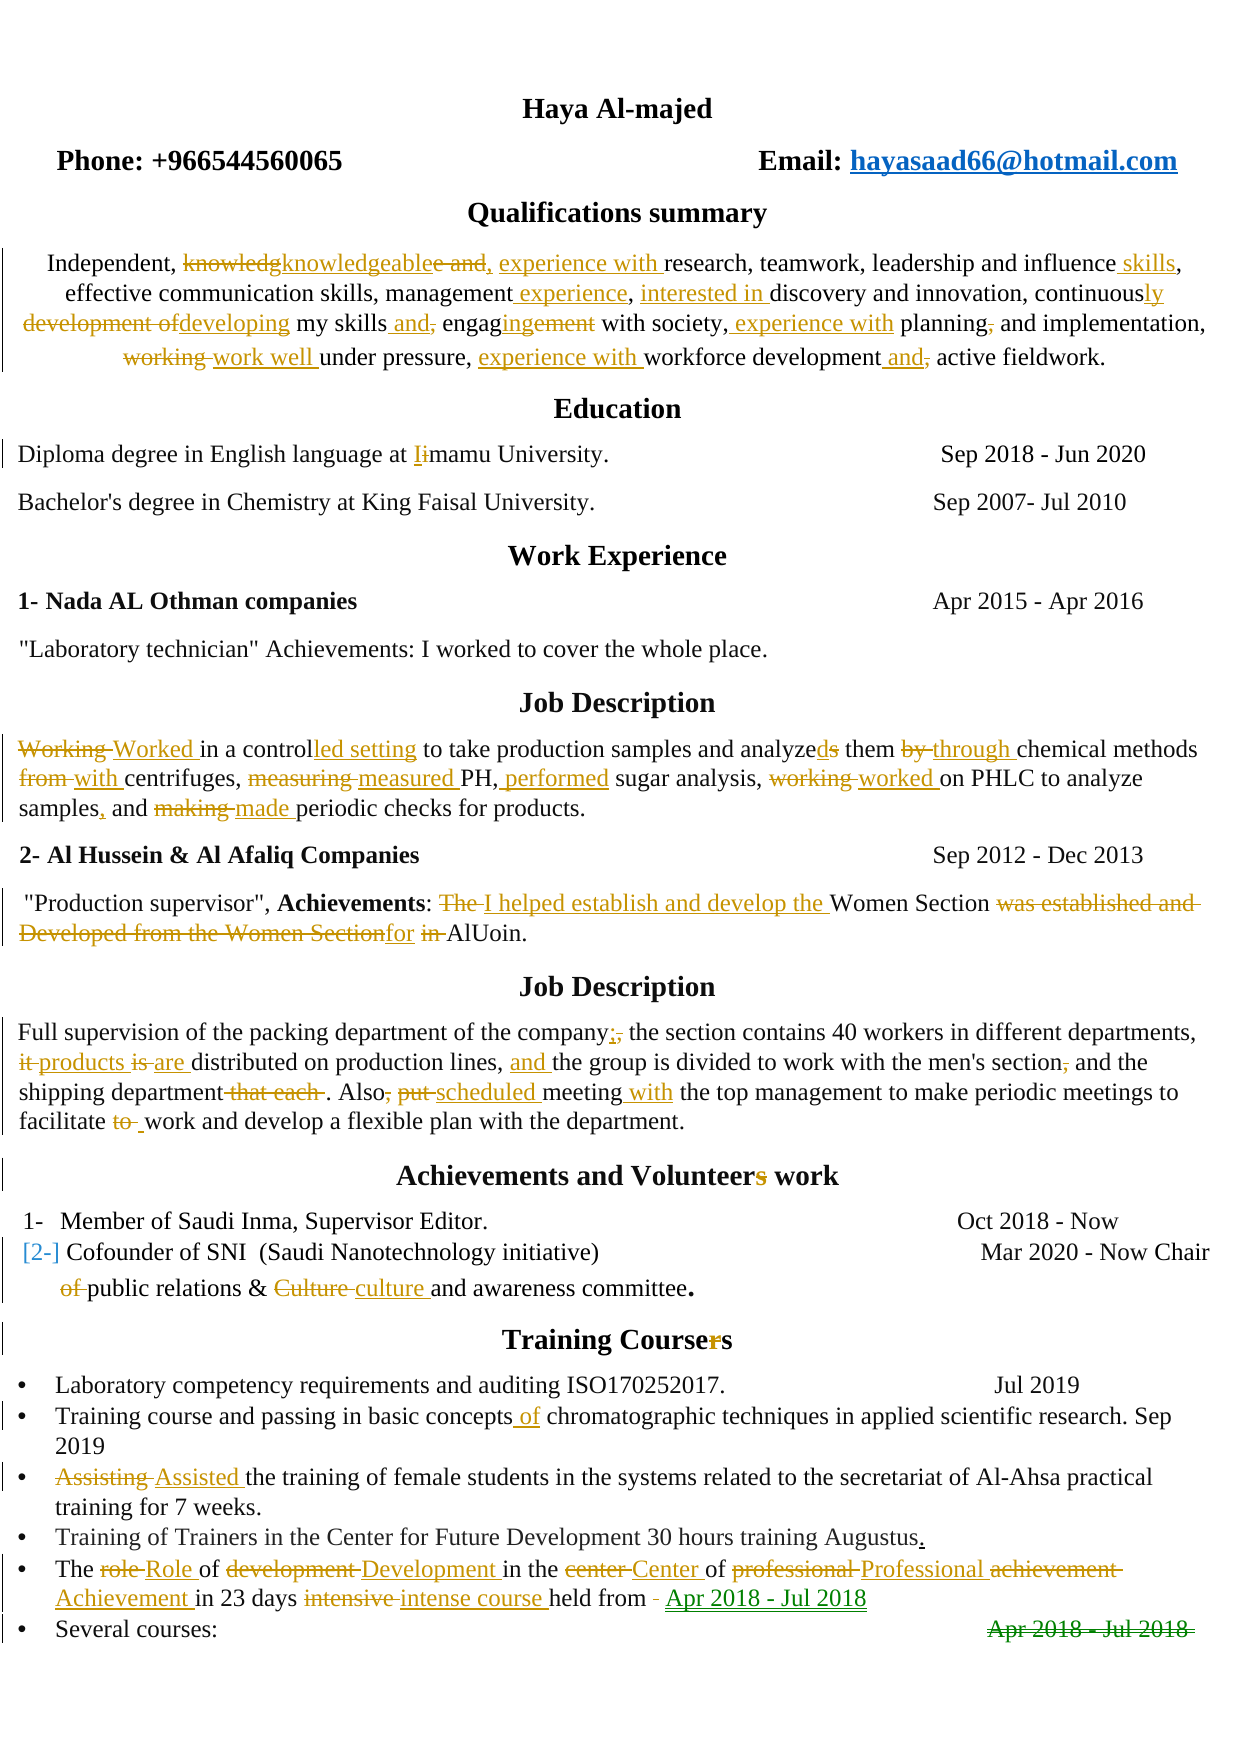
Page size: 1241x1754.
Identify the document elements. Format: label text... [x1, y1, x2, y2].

list The of in the of in 23 days held from [17, 1553, 1211, 1612]
subtitle Job Description [23, 969, 1211, 1002]
text Bachelor's degree in Chemistry at King Faisal University. Sep 2007- Jul 2010 [17, 487, 1211, 515]
list Member of Saudi Inma, Supervisor Editor. Oct 2018 - Now [22, 1206, 1210, 1235]
subtitle Qualifications summary [23, 196, 1211, 229]
text Full supervision of the packing department of the company the section contains 40 workers in different departments, distributed on production lines, the group is divided to work with the men's section and the shipping department. Also meeting the top management to make periodic meetings to facilitate work and develop a flexible plan with the department. [17, 1017, 1211, 1135]
list Training of Trainers in the Center for Future Development 30 hours training Augustus. [17, 1522, 1211, 1551]
subtitle Education [23, 391, 1211, 424]
list the training of female students in the systems related to the secretariat of Al-Ahsa practical training for 7 weeks. [17, 1462, 1211, 1520]
subtitle Work Experience [23, 538, 1211, 571]
subtitle Training Courses [23, 1322, 1211, 1355]
list Several courses: [17, 1614, 1211, 1643]
list Cofounder of SNI (Saudi Nanotechnology initiative) Mar 2020 - Now Chair public relations & and awareness committee. [22, 1237, 1210, 1303]
list Training course and passing in basic concepts chromatographic techniques in applied scientific research. Sep 2019 [17, 1401, 1211, 1460]
subtitle Haya Al-majed [23, 91, 1211, 124]
subtitle Job Description [23, 685, 1211, 719]
text Diploma degree in English language at mamu University. Sep 2018 - Jun 2020 [17, 439, 1208, 468]
subtitle Phone: +966544560065 Email: hayasaad66@hotmail.com [23, 143, 1211, 177]
text 1- Nada AL Othman companies Apr 2015 - Apr 2016 "Laboratory technician" Achievements: I worked to cover the whole place. [17, 586, 1211, 663]
text Independent, research, teamwork, leadership and influence, effective communication skills, management, discovery and innovation, continuous my skills engag with society, planning and implementation, under pressure, workforce development active fieldwork. [17, 248, 1211, 372]
subtitle Achievements and Volunteer work [23, 1158, 1211, 1191]
text 2- Al Hussein & Al Afaliq Companies Sep 2012 - Dec 2013 [19, 841, 1211, 869]
text in a control to take production samples and analyze them chemical methods centrifuges, PH, sugar analysis, on PHLC to analyze samples and periodic checks for products. [17, 734, 1211, 822]
text "Production supervisor", Achievements: Women Section AlUoin. [17, 888, 1211, 946]
list Laboratory competency requirements and auditing ISO170252017. Jul 2019 [17, 1370, 1211, 1399]
